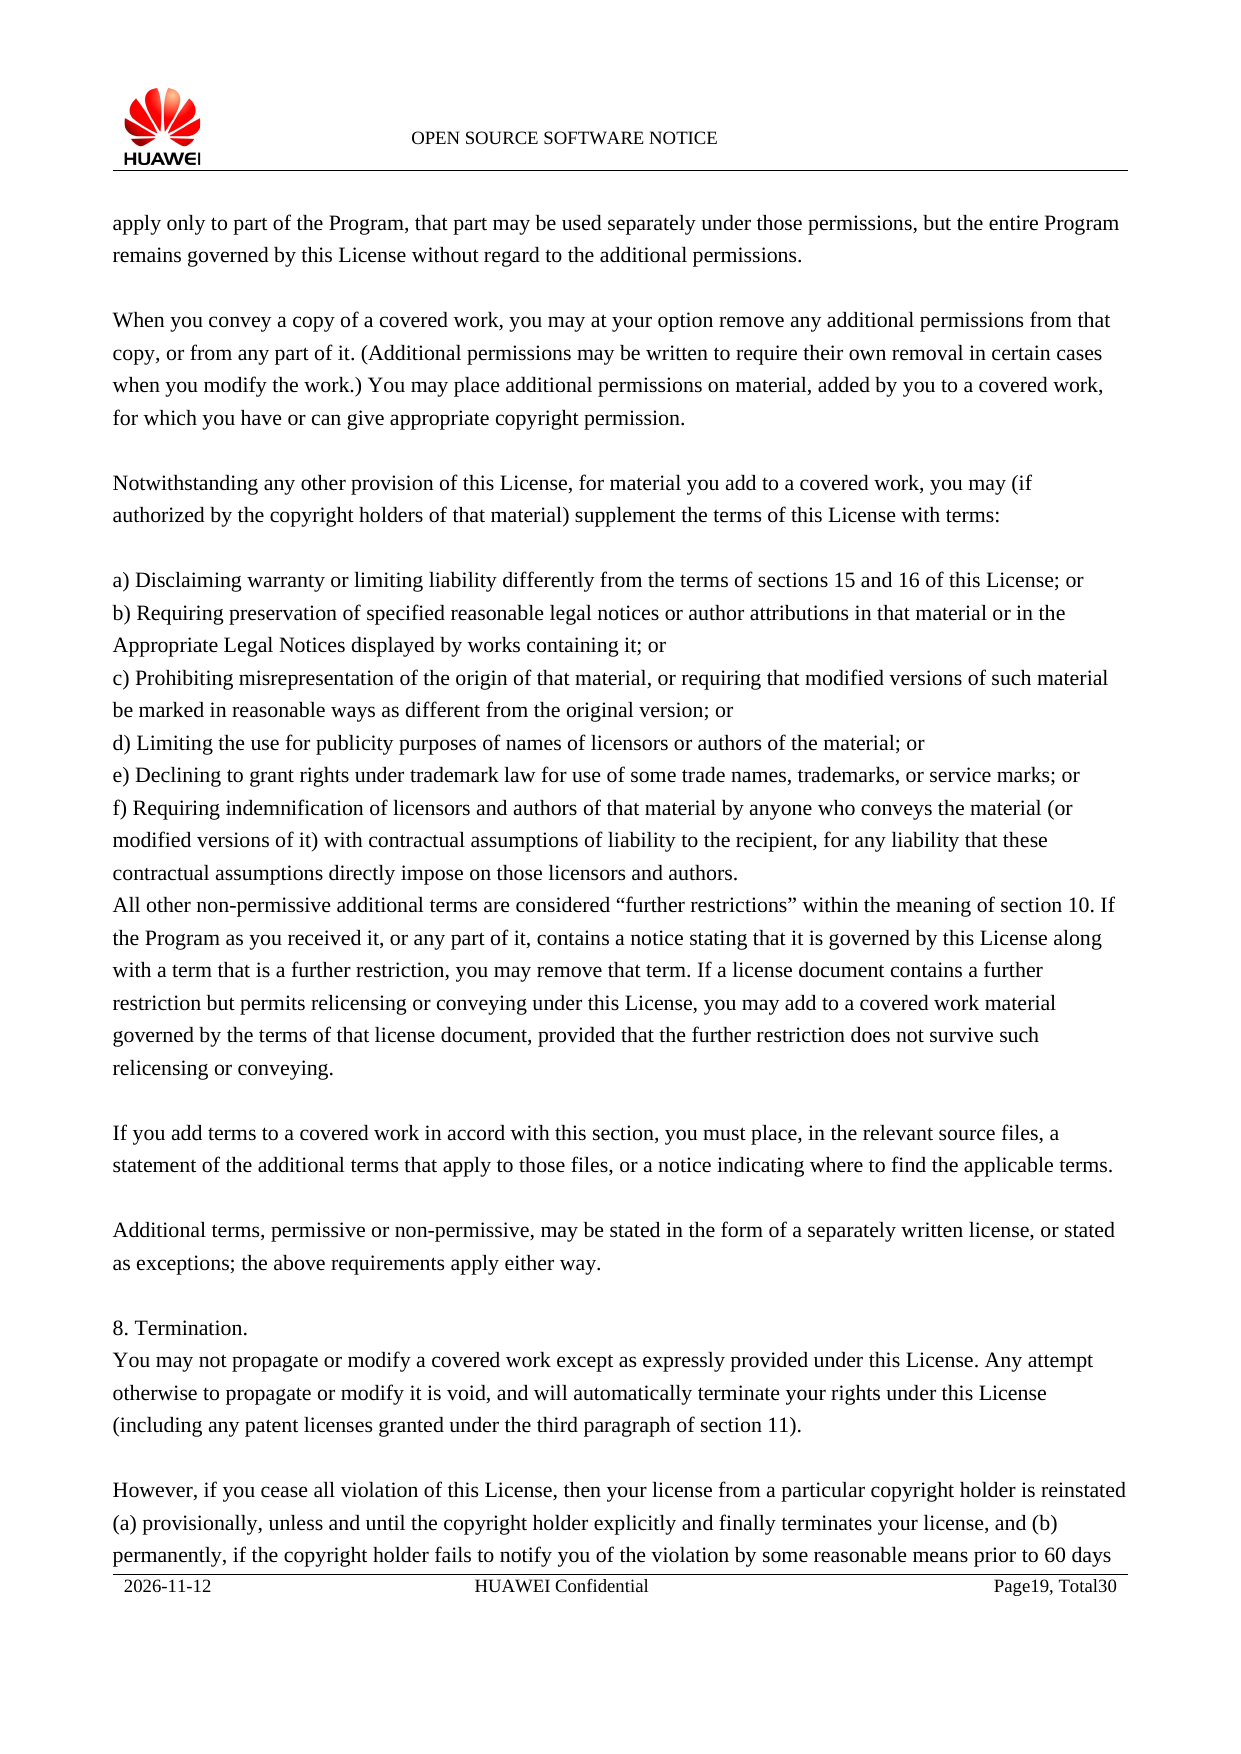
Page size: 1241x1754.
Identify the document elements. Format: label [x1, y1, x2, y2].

picture [124, 88, 201, 165]
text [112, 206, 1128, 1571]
